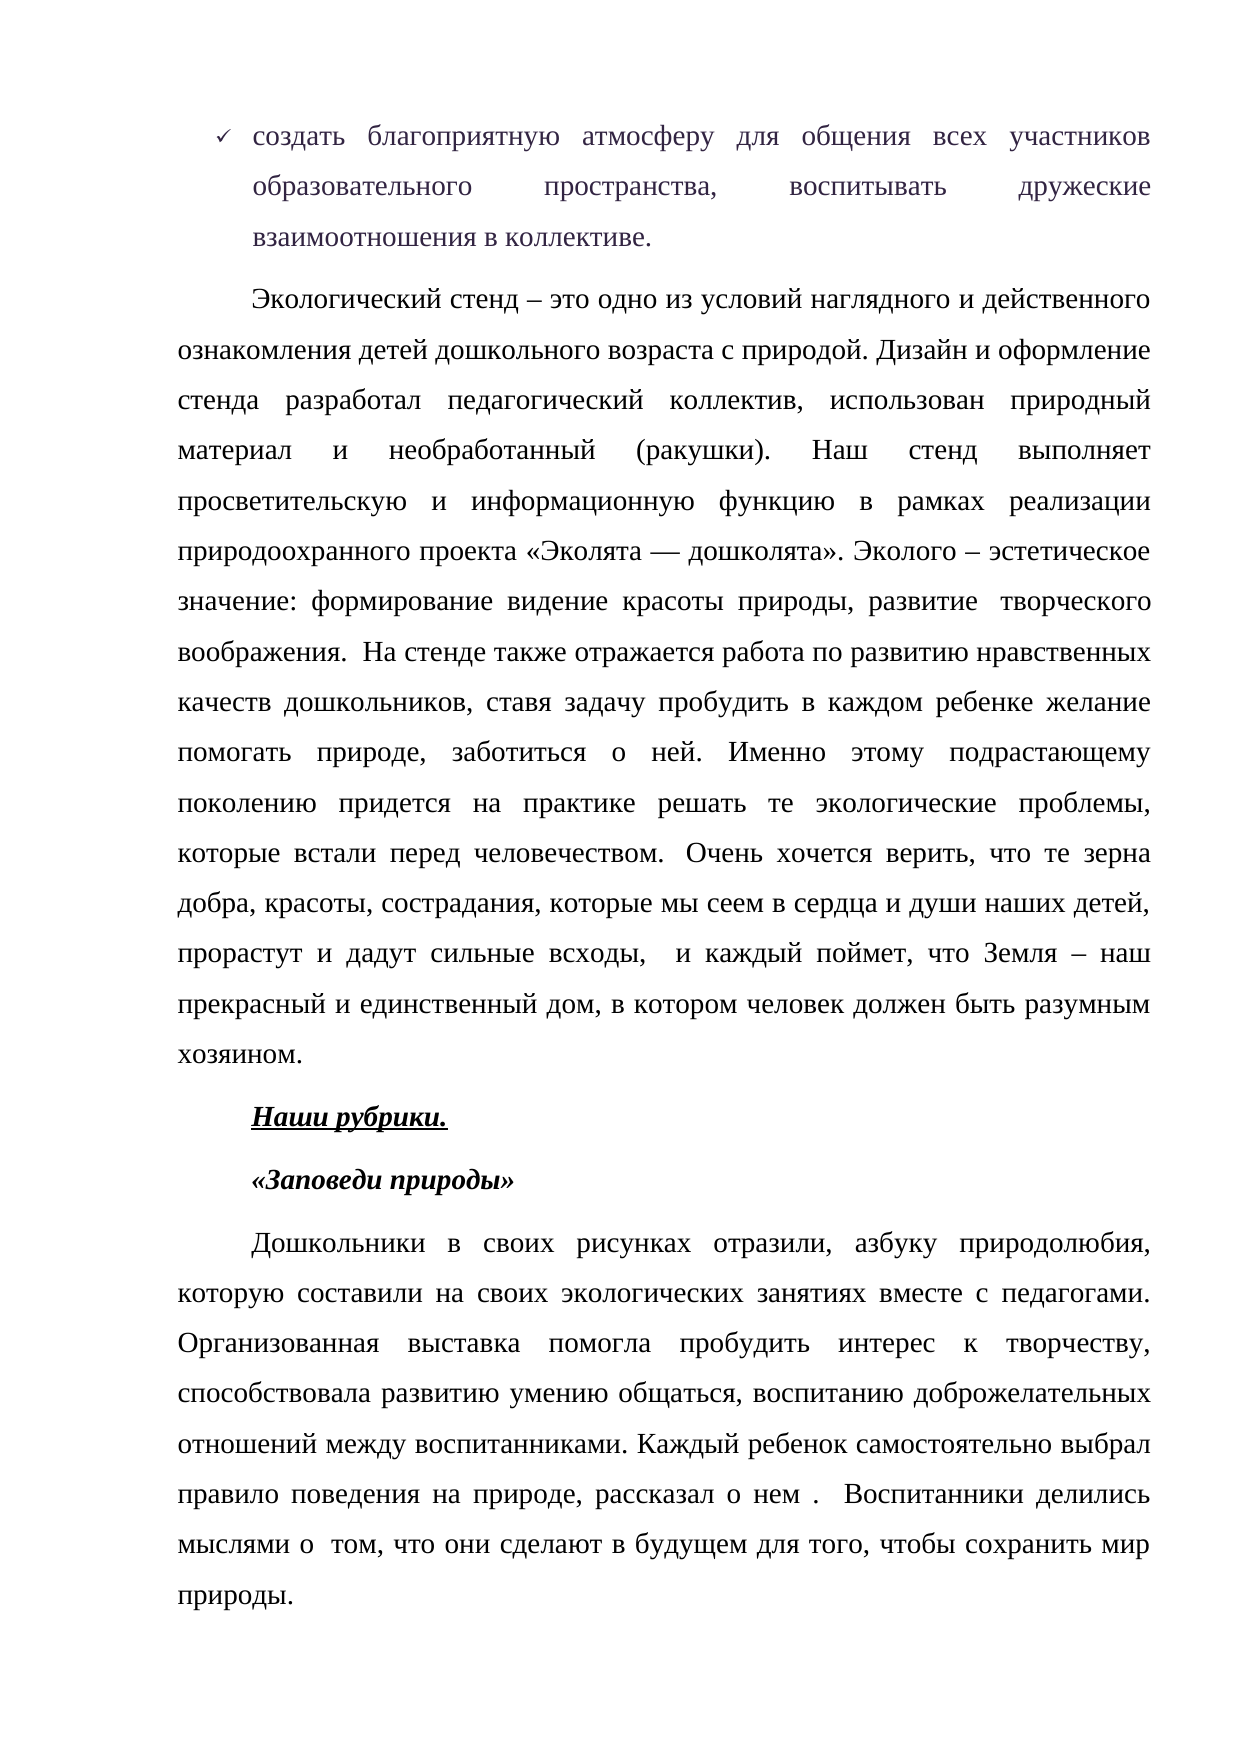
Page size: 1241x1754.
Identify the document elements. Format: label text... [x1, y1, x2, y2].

text Наши рубрики. [177, 1099, 1152, 1133]
text Дошкольники в своих рисунках отразили, азбуку природолюбия, которую составили на своих экологических занятиях вместе с педагогами. Организованная выставка помогла пробудить интерес к творчеству, способствовала развитию умению общаться, воспитанию доброжелательных отношений между воспитанниками. Каждый ребенок самостоятельно выбрал правило поведения на природе, рассказал о нем . Воспитанники делились мыслями о том, что они сделают в будущем для того, чтобы сохранить мир природы. [177, 1225, 1152, 1610]
text «Заповеди природы» [177, 1162, 1152, 1195]
text Экологический стенд – это одно из условий наглядного и действенного ознакомления детей дошкольного возраста с природой. Дизайн и оформление стенда разработал педагогический коллектив, использован природный материал и необработанный (ракушки). Наш стенд выполняет просветительскую и информационную функцию в рамках реализации природоохранного проекта «Эколята — дошколята». Эколого – эстетическое значение: формирование видение красоты природы, развитие творческого воображения. На стенде также отражается работа по развитию нравственных качеств дошкольников, ставя задачу пробудить в каждом ребенке желание помогать природе, заботиться о ней. Именно этому подрастающему поколению придется на практике решать те экологические проблемы, которые встали перед человечеством. Очень хочется верить, что те зерна добра, красоты, сострадания, которые мы сеем в сердца и души наших детей, прорастут и дадут сильные всходы, и каждый поймет, что Земля – наш прекрасный и единственный дом, в котором человек должен быть разумным хозяином. [177, 282, 1152, 1070]
list создать благоприятную атмосферу для общения всех участников образовательного пространства, воспитывать дружеские взаимоотношения в коллективе. [215, 118, 1152, 252]
